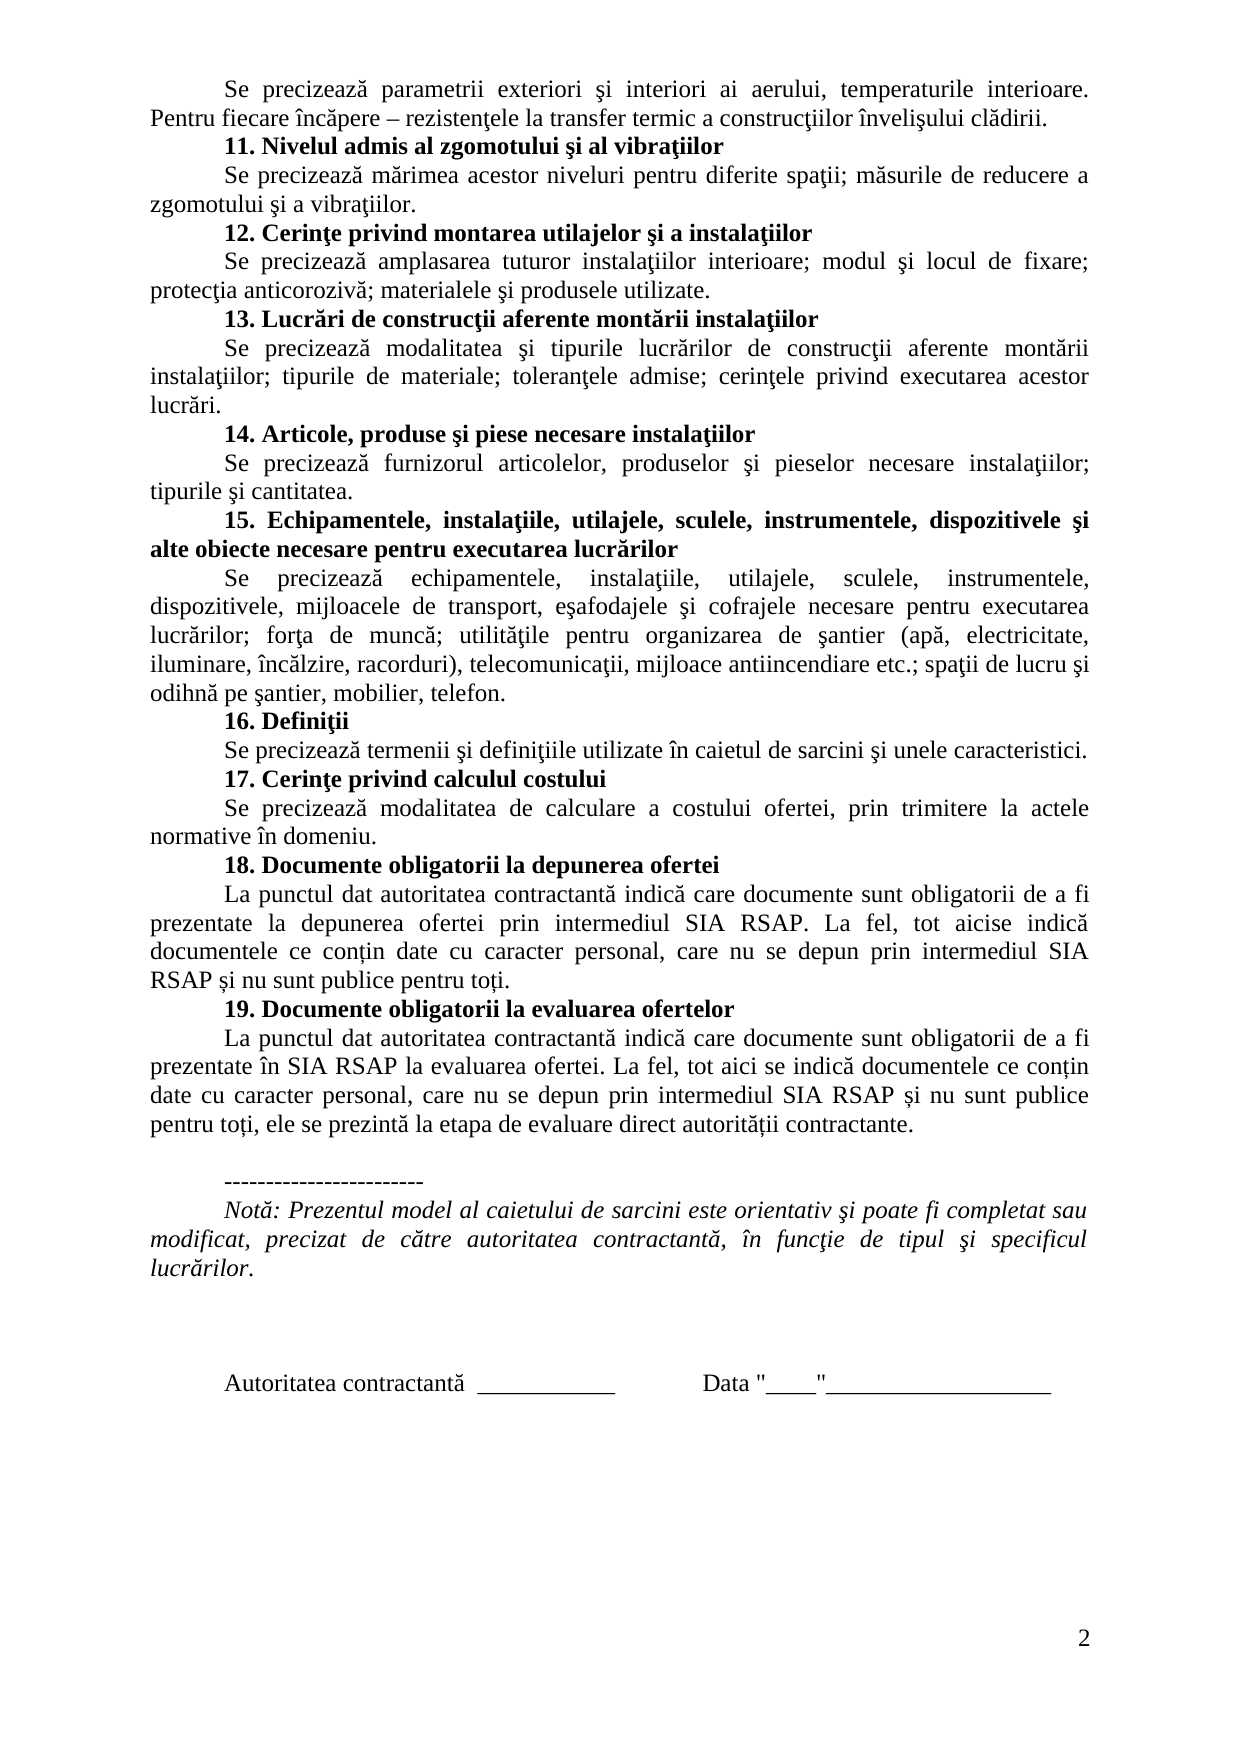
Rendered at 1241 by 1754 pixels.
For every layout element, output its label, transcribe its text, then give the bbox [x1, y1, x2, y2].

text 15. Echipamentele, instalaţiile, utilajele, sculele, instrumentele, dispozitivele şi alte obiecte necesare pentru executarea lucrărilor [150, 505, 1090, 563]
text 19. Documente obligatorii la evaluarea ofertelor [150, 994, 1090, 1023]
text ------------------------ [150, 1166, 1090, 1195]
text Autoritatea contractantă ___________ Data "____"__________________ [150, 1368, 1090, 1396]
text Notă: Prezentul model al caietului de sarcini este orientativ şi poate fi completat sau modificat, precizat de către autoritatea contractantă, în funcţie de tipul şi specificul lucrărilor. [150, 1195, 1090, 1281]
text Se precizează modalitatea de calculare a costului ofertei, prin trimitere la actele normative în domeniu. [150, 793, 1090, 850]
text 16. Definiţii [150, 706, 1090, 735]
text La punctul dat autoritatea contractantă indică care documente sunt obligatorii de a fi prezentate în SIA RSAP la evaluarea ofertei. La fel, tot aici se indică documentele ce conțin date cu caracter personal, care nu se depun prin intermediul SIA RSAP și nu sunt publice pentru toți, ele se prezintă la etapa de evaluare direct autorității contractante. [150, 1023, 1090, 1138]
text Se precizează parametrii exteriori şi interiori ai aerului, temperaturile interioare. Pentru fiecare încăpere – rezistenţele la transfer termic a construcţiilor învelişului clădirii. [150, 74, 1090, 131]
text 14. Articole, produse şi piese necesare instalaţiilor [150, 419, 1090, 448]
text La punctul dat autoritatea contractantă indică care documente sunt obligatorii de a fi prezentate la depunerea ofertei prin intermediul SIA RSAP. La fel, tot aicise indică documentele ce conțin date cu caracter personal, care nu se depun prin intermediul SIA RSAP și nu sunt publice pentru toți. [150, 879, 1090, 994]
text 18. Documente obligatorii la depunerea ofertei [150, 850, 1090, 879]
text 11. Nivelul admis al zgomotului şi al vibraţiilor [150, 131, 1090, 160]
text Se precizează modalitatea şi tipurile lucrărilor de construcţii aferente montării instalaţiilor; tipurile de materiale; toleranţele admise; cerinţele privind executarea acestor lucrări. [150, 333, 1090, 419]
text Se precizează furnizorul articolelor, produselor şi pieselor necesare instalaţiilor; tipurile şi cantitatea. [150, 448, 1090, 505]
text Se precizează mărimea acestor niveluri pentru diferite spaţii; măsurile de reducere a zgomotului şi a vibraţiilor. [150, 160, 1090, 218]
text Se precizează echipamentele, instalaţiile, utilajele, sculele, instrumentele, dispozitivele, mijloacele de transport, eşafodajele şi cofrajele necesare pentru executarea lucrărilor; forţa de muncă; utilităţile pentru organizarea de şantier (apă, electricitate, iluminare, încălzire, racorduri), telecomunicaţii, mijloace antiincendiare etc.; spaţii de lucru şi odihnă pe şantier, mobilier, telefon. [150, 563, 1090, 706]
text Se precizează termenii şi definiţiile utilizate în caietul de sarcini şi unele caracteristici. [150, 735, 1090, 764]
text 12. Cerinţe privind montarea utilajelor şi a instalaţiilor [150, 218, 1090, 246]
text 17. Cerinţe privind calculul costului [150, 764, 1090, 793]
text Se precizează amplasarea tuturor instalaţiilor interioare; modul şi locul de fixare; protecţia anticorozivă; materialele şi produsele utilizate. [150, 246, 1090, 304]
text 13. Lucrări de construcţii aferente montării instalaţiilor [150, 304, 1090, 333]
